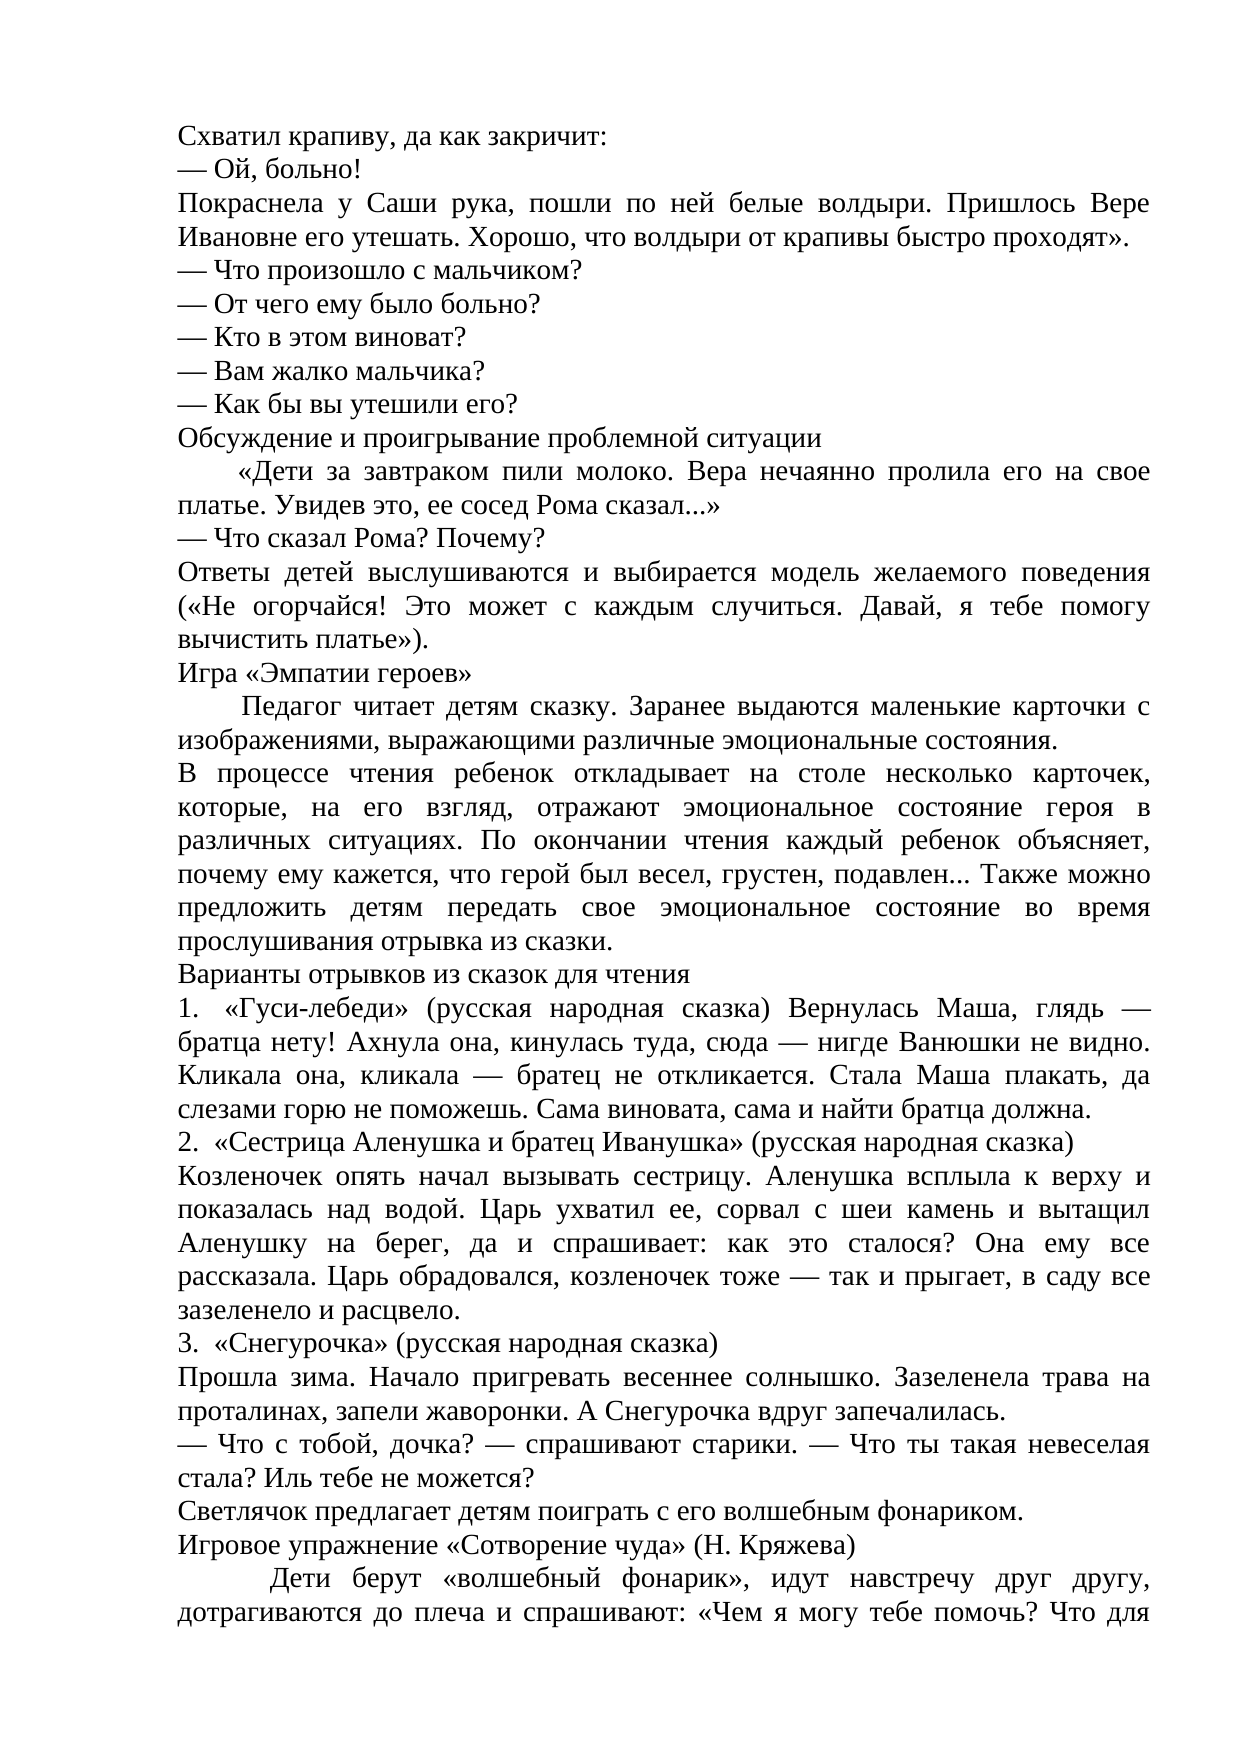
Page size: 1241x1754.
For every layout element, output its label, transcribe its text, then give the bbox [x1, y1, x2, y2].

text Педагог читает детям сказку. Заранее выдаются маленькие карточки с изображениями, выражающими различные эмоциональные состояния. [177, 688, 1152, 755]
text Светлячок предлагает детям поиграть с его волшебным фонариком. [177, 1493, 1152, 1527]
text — Ой, больно! [177, 152, 1152, 185]
text Игровое упражнение «Сотворение чуда» (Н. Кряжева) [177, 1527, 1152, 1560]
text Ответы детей выслушиваются и выбирается модель желаемого поведения («Не огорчайся! Это может с каждым случиться. Давай, я тебе помогу вычистить платье»). [177, 554, 1152, 655]
text Покраснела у Саши рука, пошли по ней белые волдыри. Пришлось Вере Ивановне его утешать. Хорошо, что волдыри от крапивы быстро проходят». [177, 185, 1152, 252]
text — Что произошло с мальчиком? [177, 252, 1152, 286]
text В процессе чтения ребенок откладывает на столе несколько карточек, которые, на его взгляд, отражают эмоциональное состояние героя в различных ситуациях. По окончании чтения каждый ребенок объясняет, почему ему кажется, что герой был весел, грустен, подавлен... Также можно предложить детям передать свое эмоциональное состояние во время прослушивания отрывка из сказки. [177, 755, 1152, 957]
text Варианты отрывков из сказок для чтения [177, 957, 1152, 990]
text Обсуждение и проигрывание проблемной ситуации [177, 420, 1152, 453]
text Схватил крапиву, да как закричит: [177, 118, 1152, 152]
text — От чего ему было больно? [177, 286, 1152, 319]
text «Дети за завтраком пили молоко. Вера нечаянно пролила его на свое платье. Увидев это, ее сосед Рома сказал...» [177, 453, 1152, 521]
text 2. «Сестрица Аленушка и братец Иванушка» (русская народная сказка) [177, 1124, 1152, 1158]
text 1. «Гуси-лебеди» (русская народная сказка) Вернулась Маша, глядь — братца нету! Ахнула она, кинулась туда, сюда — нигде Ванюшки не видно. Кликала она, кликала — братец не откликается. Стала Маша плакать, да слезами горю не поможешь. Сама виновата, сама и найти братца должна. [177, 990, 1152, 1124]
text — Как бы вы утешили его? [177, 386, 1152, 420]
text Козленочек опять начал вызывать сестрицу. Аленушка всплыла к верху и показалась над водой. Царь ухватил ее, сорвал с шеи камень и вытащил Аленушку на берег, да и спрашивает: как это сталося? Она ему все рассказала. Царь обрадовался, козленочек тоже — так и прыгает, в саду все зазеленело и расцвело. [177, 1158, 1152, 1326]
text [177, 1560, 1152, 1627]
text — Вам жалко мальчика? [177, 353, 1152, 386]
text — Что сказал Рома? Почему? [177, 521, 1152, 554]
text Игра «Эмпатии героев» [177, 655, 1152, 688]
text Прошла зима. Начало пригревать весеннее солнышко. Зазеленела трава на проталинах, запели жаворонки. А Снегурочка вдруг запечалилась. [177, 1359, 1152, 1426]
text — Кто в этом виноват? [177, 319, 1152, 353]
text — Что с тобой, дочка? — спрашивают старики. — Что ты такая невеселая стала? Иль тебе не можется? [177, 1426, 1152, 1493]
text 3. «Снегурочка» (русская народная сказка) [177, 1326, 1152, 1359]
